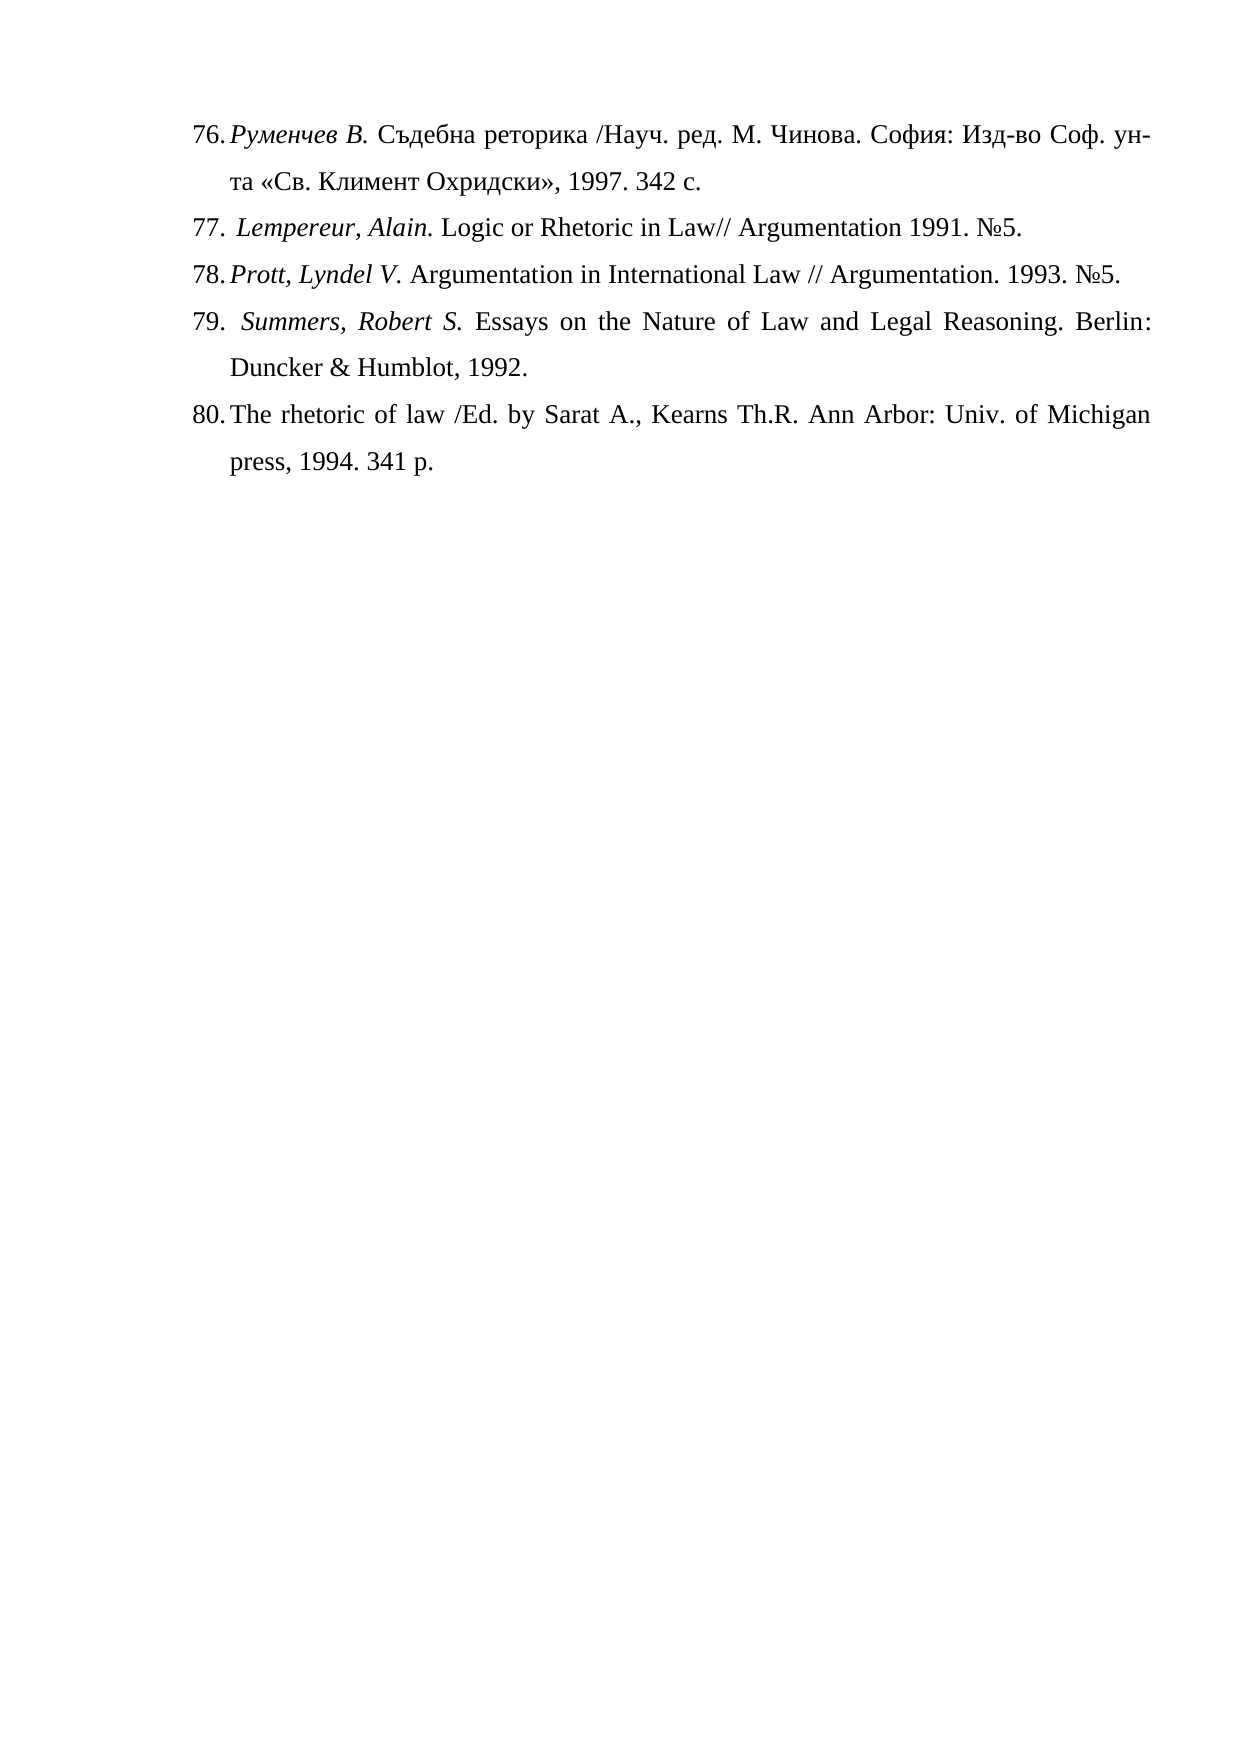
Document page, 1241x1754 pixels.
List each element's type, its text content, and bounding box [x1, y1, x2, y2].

list The rhetoric of law /Ed. by Sarat A., Kearns Th.R. Ann Arbor: Univ. of Michigan press, 1994. 341 p. [192, 398, 1152, 476]
list Lempereur, Alain. Logic or Rhetoric in Law// Argumentation 1991. №5. [192, 211, 1152, 243]
list Prott, Lyndel V. Argumentation in International Law // Argumentation. 1993. №5. [192, 258, 1152, 289]
list Руменчев В. Съдебна реторика /Науч. ред. М. Чинова. София: Изд-во Соф. ун-та «Св. Климент Охридски», 1997. 342 с. [192, 118, 1152, 196]
list Summers, Robert S. Essays on the Nature of Law and Legal Reasoning. Berlin: Duncker & Humblot, 1992. [192, 305, 1152, 383]
